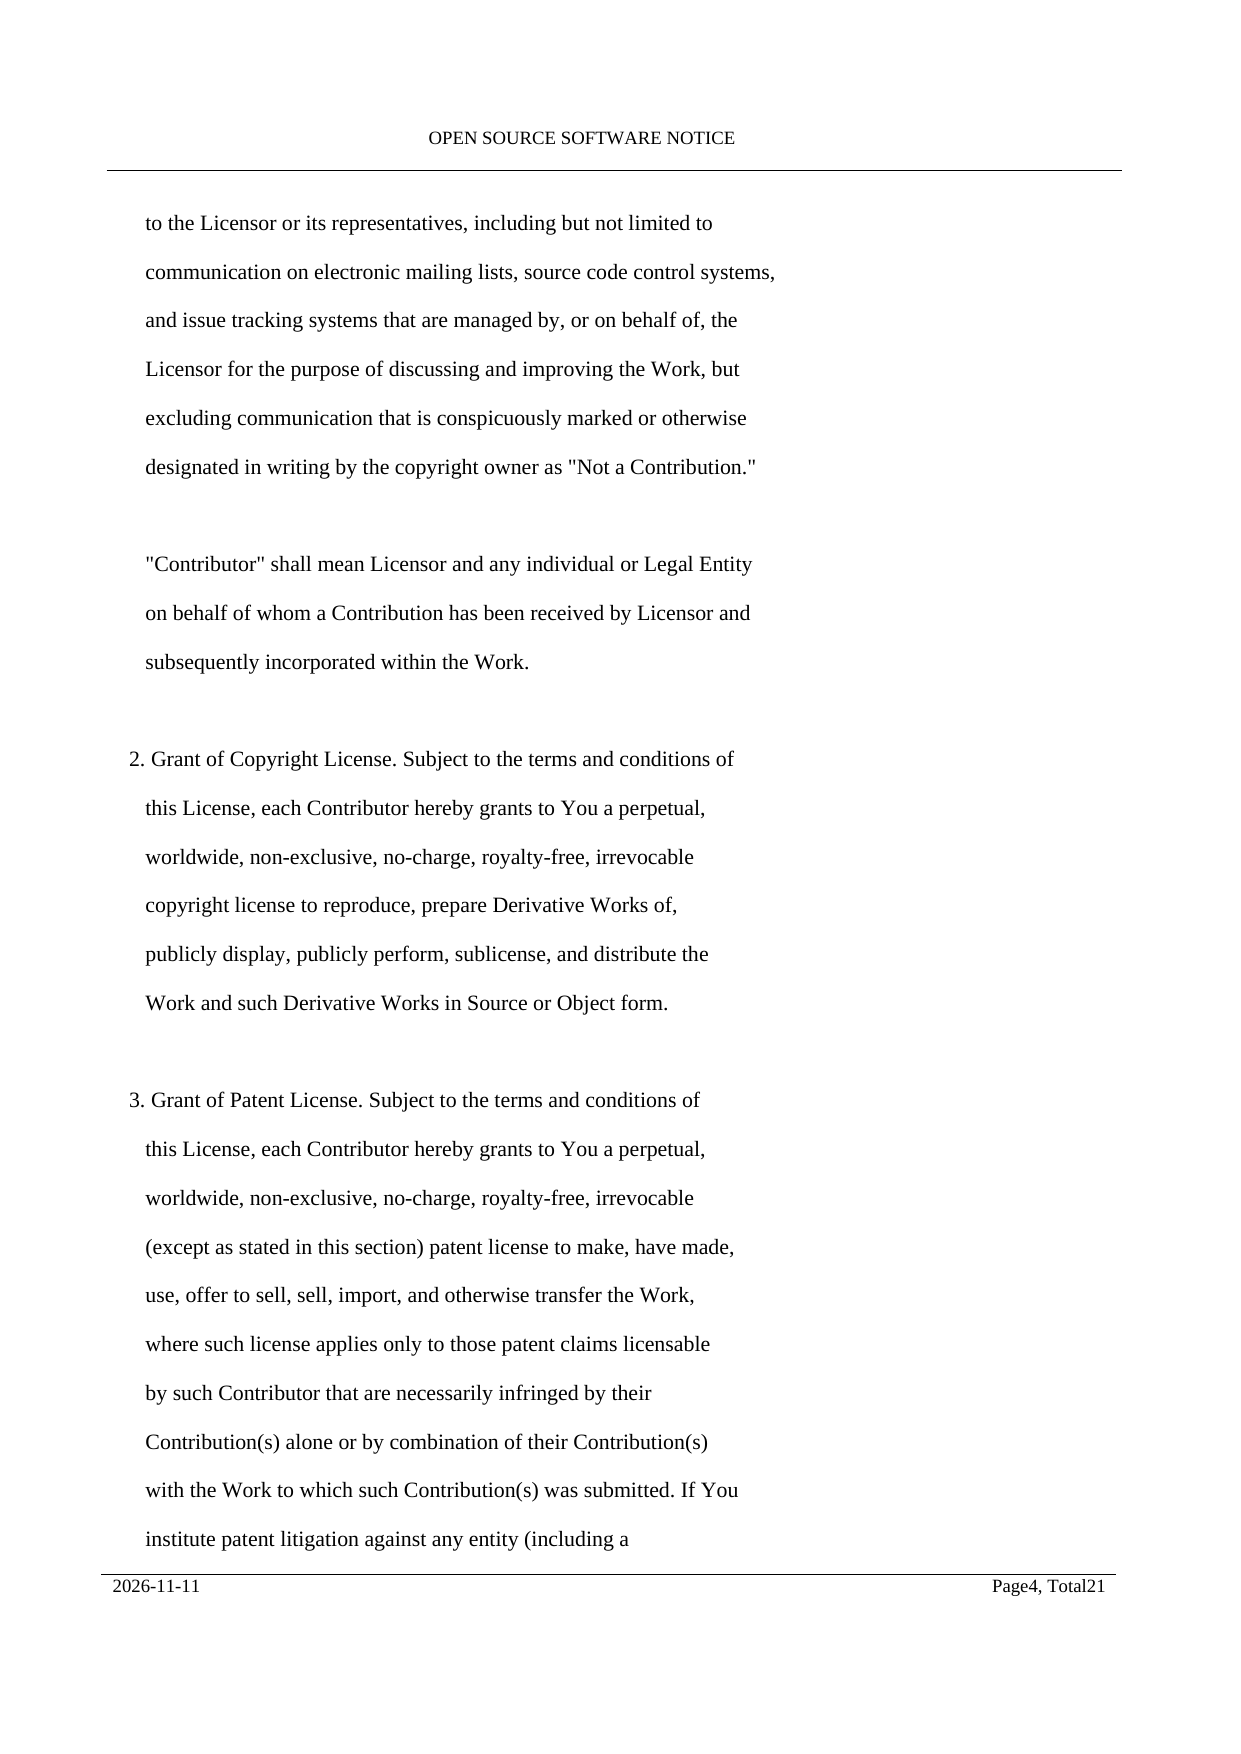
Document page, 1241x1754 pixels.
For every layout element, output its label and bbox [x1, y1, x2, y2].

text [112, 206, 1128, 1555]
